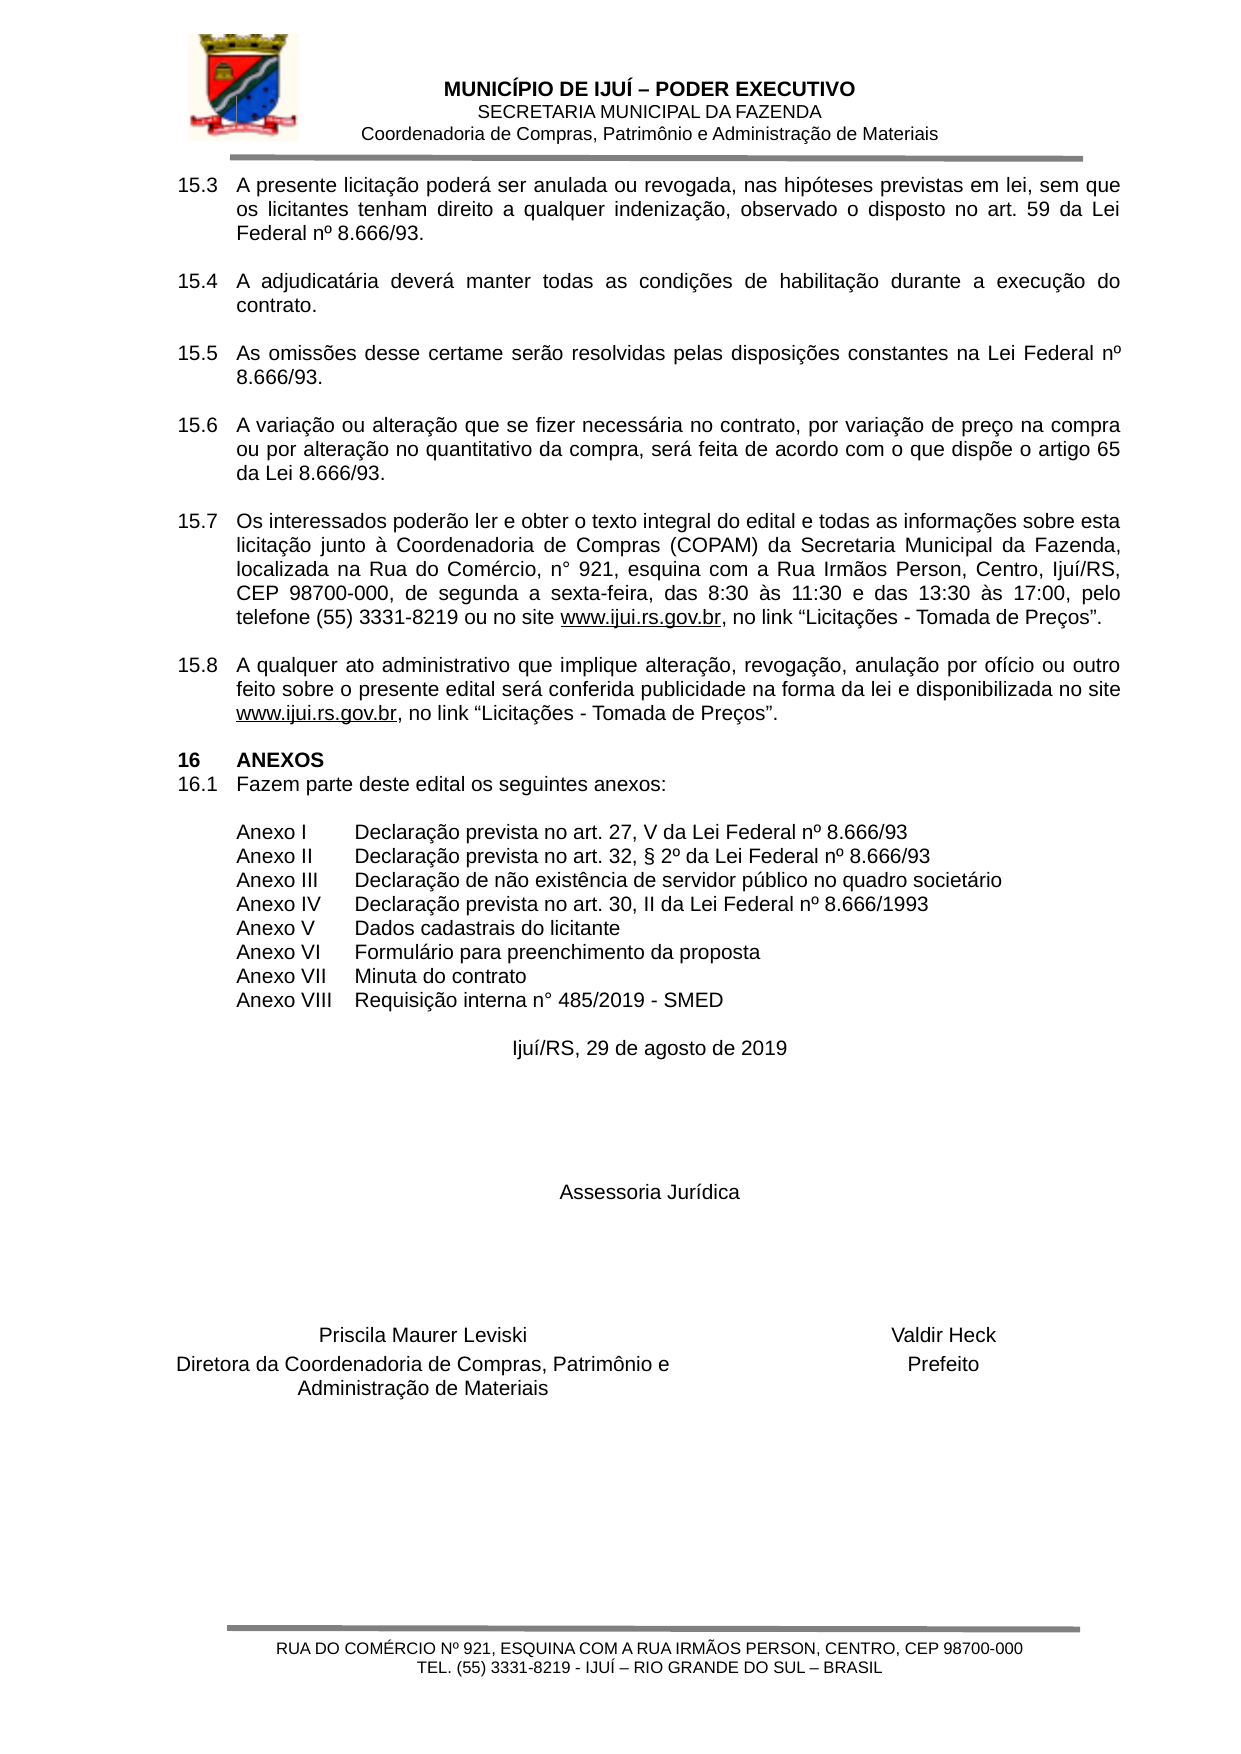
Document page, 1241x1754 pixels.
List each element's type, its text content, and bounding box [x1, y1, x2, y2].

table_cell Anexo VII [229, 964, 347, 988]
table_cell Declaração prevista no art. 30, II da Lei Federal nº 8.666/1993 Dados cadastrais do licitante [347, 892, 1174, 940]
table_header Priscila Maurer Leviski [163, 1323, 683, 1352]
table_cell Prefeito [683, 1352, 1204, 1400]
table_cell Anexo II [229, 844, 347, 868]
text 15.6 A variação ou alteração que se fizer necessária no contrato, por variação de preço na compra ou por alteração no quantitativo da compra, será feita de acordo com o que dispõe o artigo 65 da Lei 8.666/93. [177, 413, 1122, 485]
table_cell Requisição interna n° 485/2019 - SMED [347, 988, 1174, 1012]
text 16.1 Fazem parte deste edital os seguintes anexos: [177, 772, 1122, 796]
text 16 ANEXOS [177, 748, 1122, 772]
table_header Anexo I [229, 820, 347, 844]
table_cell Anexo VI [229, 940, 347, 964]
table_cell Diretora da Coordenadoria de Compras, Patrimônio e Administração de Materiais [163, 1352, 683, 1400]
text Assessoria Jurídica [177, 1179, 1122, 1203]
text Ijuí/RS, 29 de agosto de 2019 [177, 1036, 1122, 1060]
text 15.5 As omissões desse certame serão resolvidas pelas disposições constantes na Lei Federal nº 8.666/93. [177, 341, 1122, 389]
table_header Valdir Heck [683, 1323, 1204, 1352]
table_cell Formulário para preenchimento da proposta [347, 940, 1174, 964]
table_cell Declaração de não existência de servidor público no quadro societário [347, 868, 1174, 892]
table_cell Declaração prevista no art. 32, § 2º da Lei Federal nº 8.666/93 [347, 844, 1174, 868]
table_cell Minuta do contrato [347, 964, 1174, 988]
text 15.7 Os interessados poderão ler e obter o texto integral do edital e todas as informações sobre esta licitação junto à Coordenadoria de Compras (COPAM) da Secretaria Municipal da Fazenda, localizada na Rua do Comércio, n° 921, esquina com a Rua Irmãos Person, Centro, Ijuí/RS, CEP 98700-000, de segunda a sexta-feira, das 8:30 às 11:30 e das 13:30 às 17:00, pelo telefone (55) 3331-8219 ou no site www.ijui.rs.gov.br, no link “Licitações - Tomada de Preços”. [177, 509, 1122, 628]
table_header Declaração prevista no art. 27, V da Lei Federal nº 8.666/93 [347, 820, 1174, 844]
table_cell Anexo VIII [229, 988, 347, 1012]
picture [187, 34, 300, 143]
table_cell Anexo III [229, 868, 347, 892]
text 15.3 A presente licitação poderá ser anulada ou revogada, nas hipóteses previstas em lei, sem que os licitantes tenham direito a qualquer indenização, observado o disposto no art. 59 da Lei Federal nº 8.666/93. [177, 173, 1122, 245]
text 15.8 A qualquer ato administrativo que implique alteração, revogação, anulação por ofício ou outro feito sobre o presente edital será conferida publicidade na forma da lei e disponibilizada no site www.ijui.rs.gov.br, no link “Licitações - Tomada de Preços”. [177, 652, 1122, 724]
text 15.4 A adjudicatária deverá manter todas as condições de habilitação durante a execução do contrato. [177, 269, 1122, 317]
table_cell Anexo IV Anexo V [229, 892, 347, 940]
